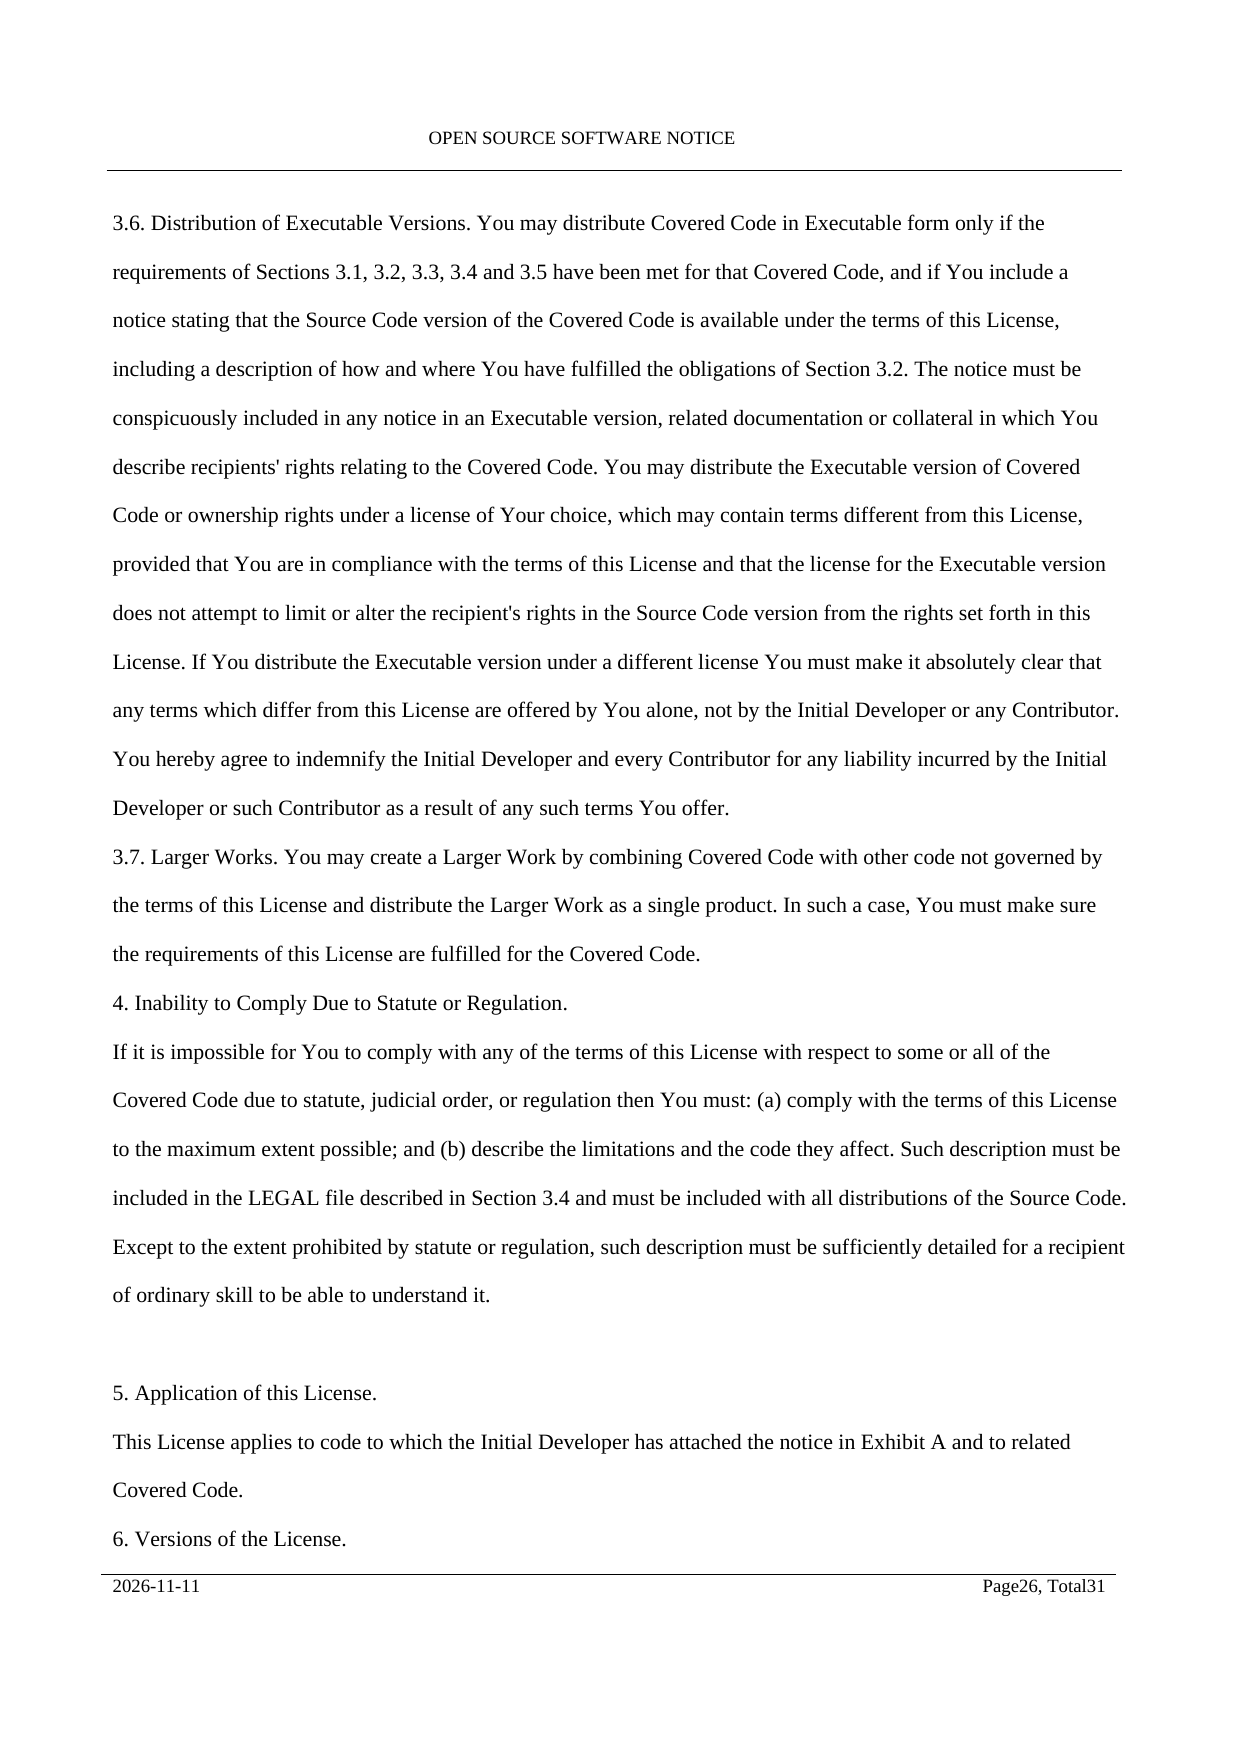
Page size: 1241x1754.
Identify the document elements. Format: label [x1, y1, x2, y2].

text [112, 206, 1128, 1555]
